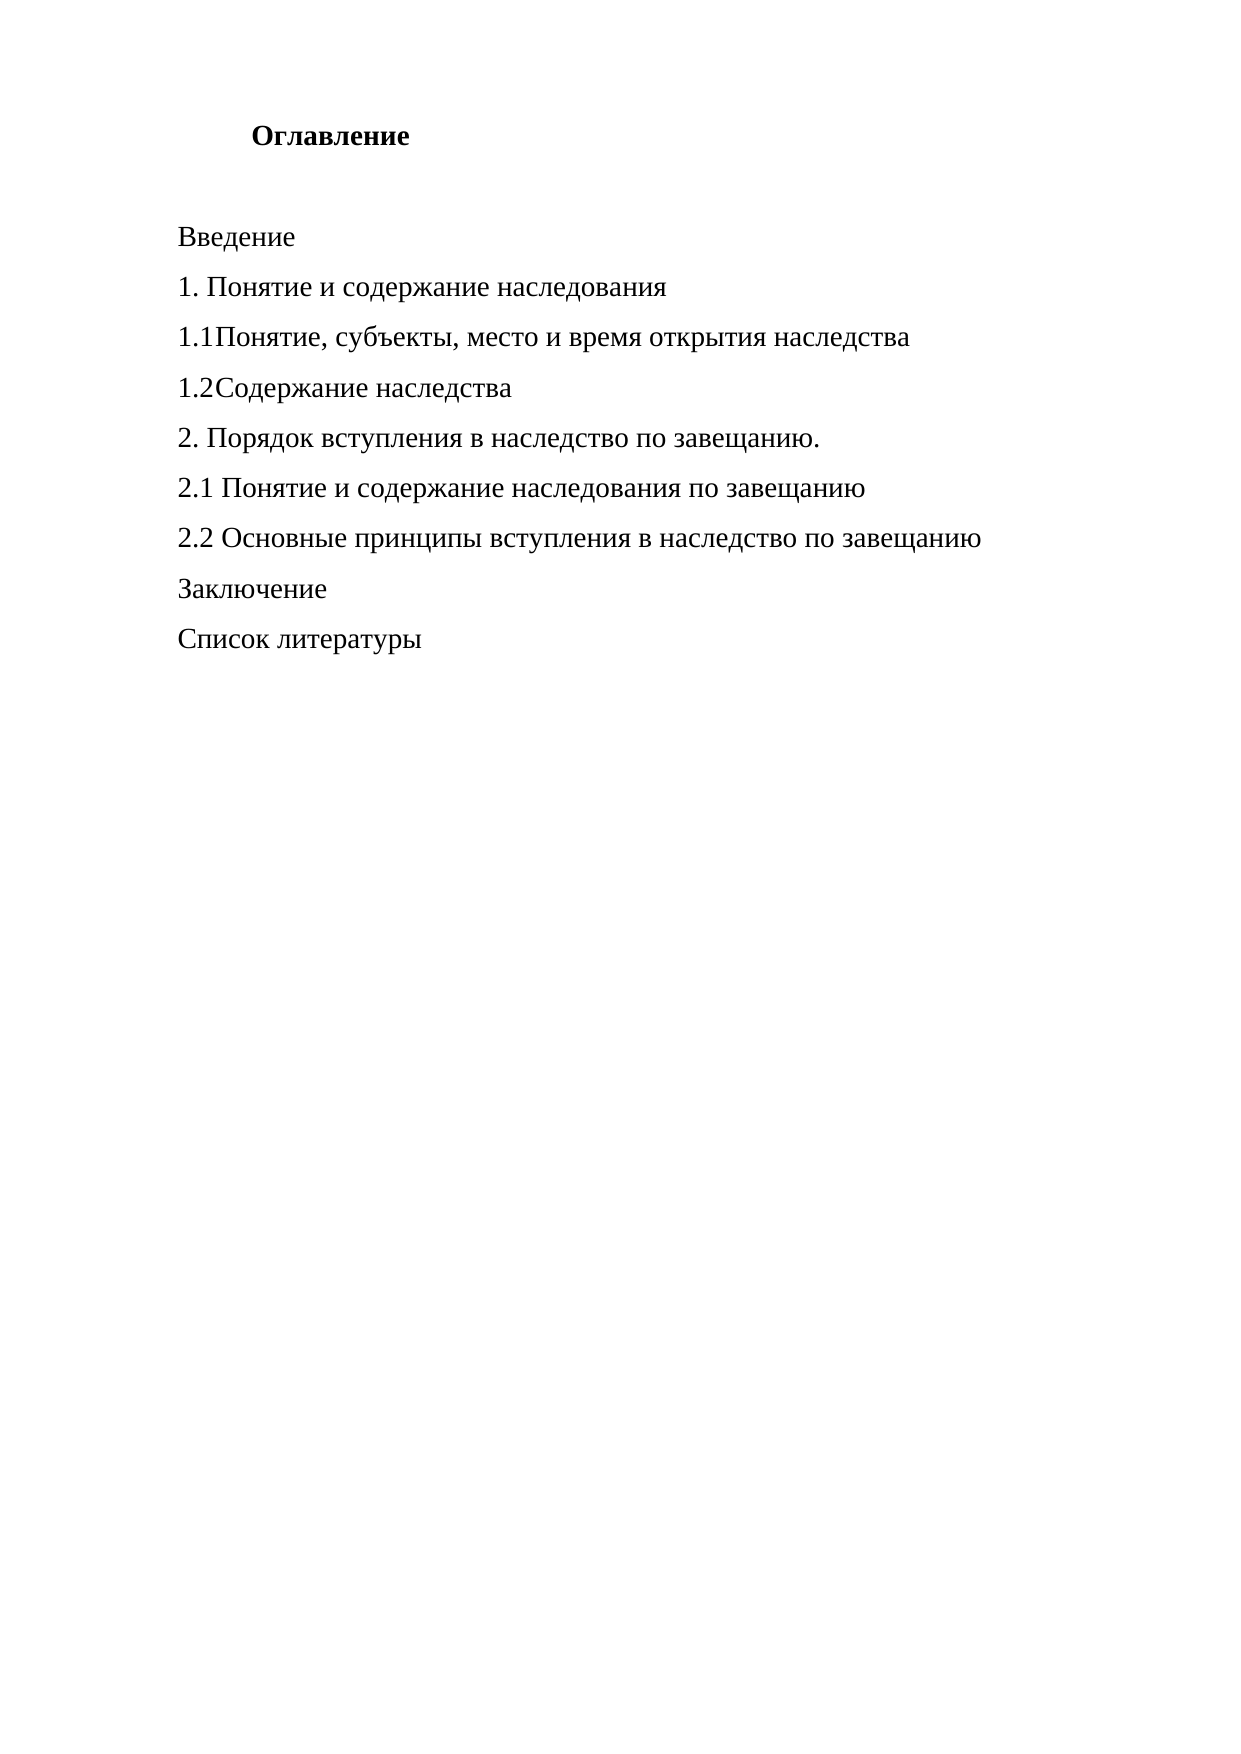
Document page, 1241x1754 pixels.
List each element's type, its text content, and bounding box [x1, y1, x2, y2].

text Заключение [177, 571, 1152, 604]
list Содержание наследства [177, 370, 1152, 403]
text Введение [177, 219, 1152, 252]
text 2.2 Основные принципы вступления в наследство по завещанию [177, 521, 1152, 554]
text 1. Понятие и содержание наследования [177, 269, 1152, 303]
list Понятие, субъекты, место и время открытия наследства [177, 319, 1152, 353]
text 2. Порядок вступления в наследство по завещанию. [177, 420, 1152, 453]
text Список литературы [177, 621, 1152, 655]
text 2.1 Понятие и содержание наследования по завещанию [177, 470, 1152, 504]
text Оглавление [177, 118, 1152, 152]
